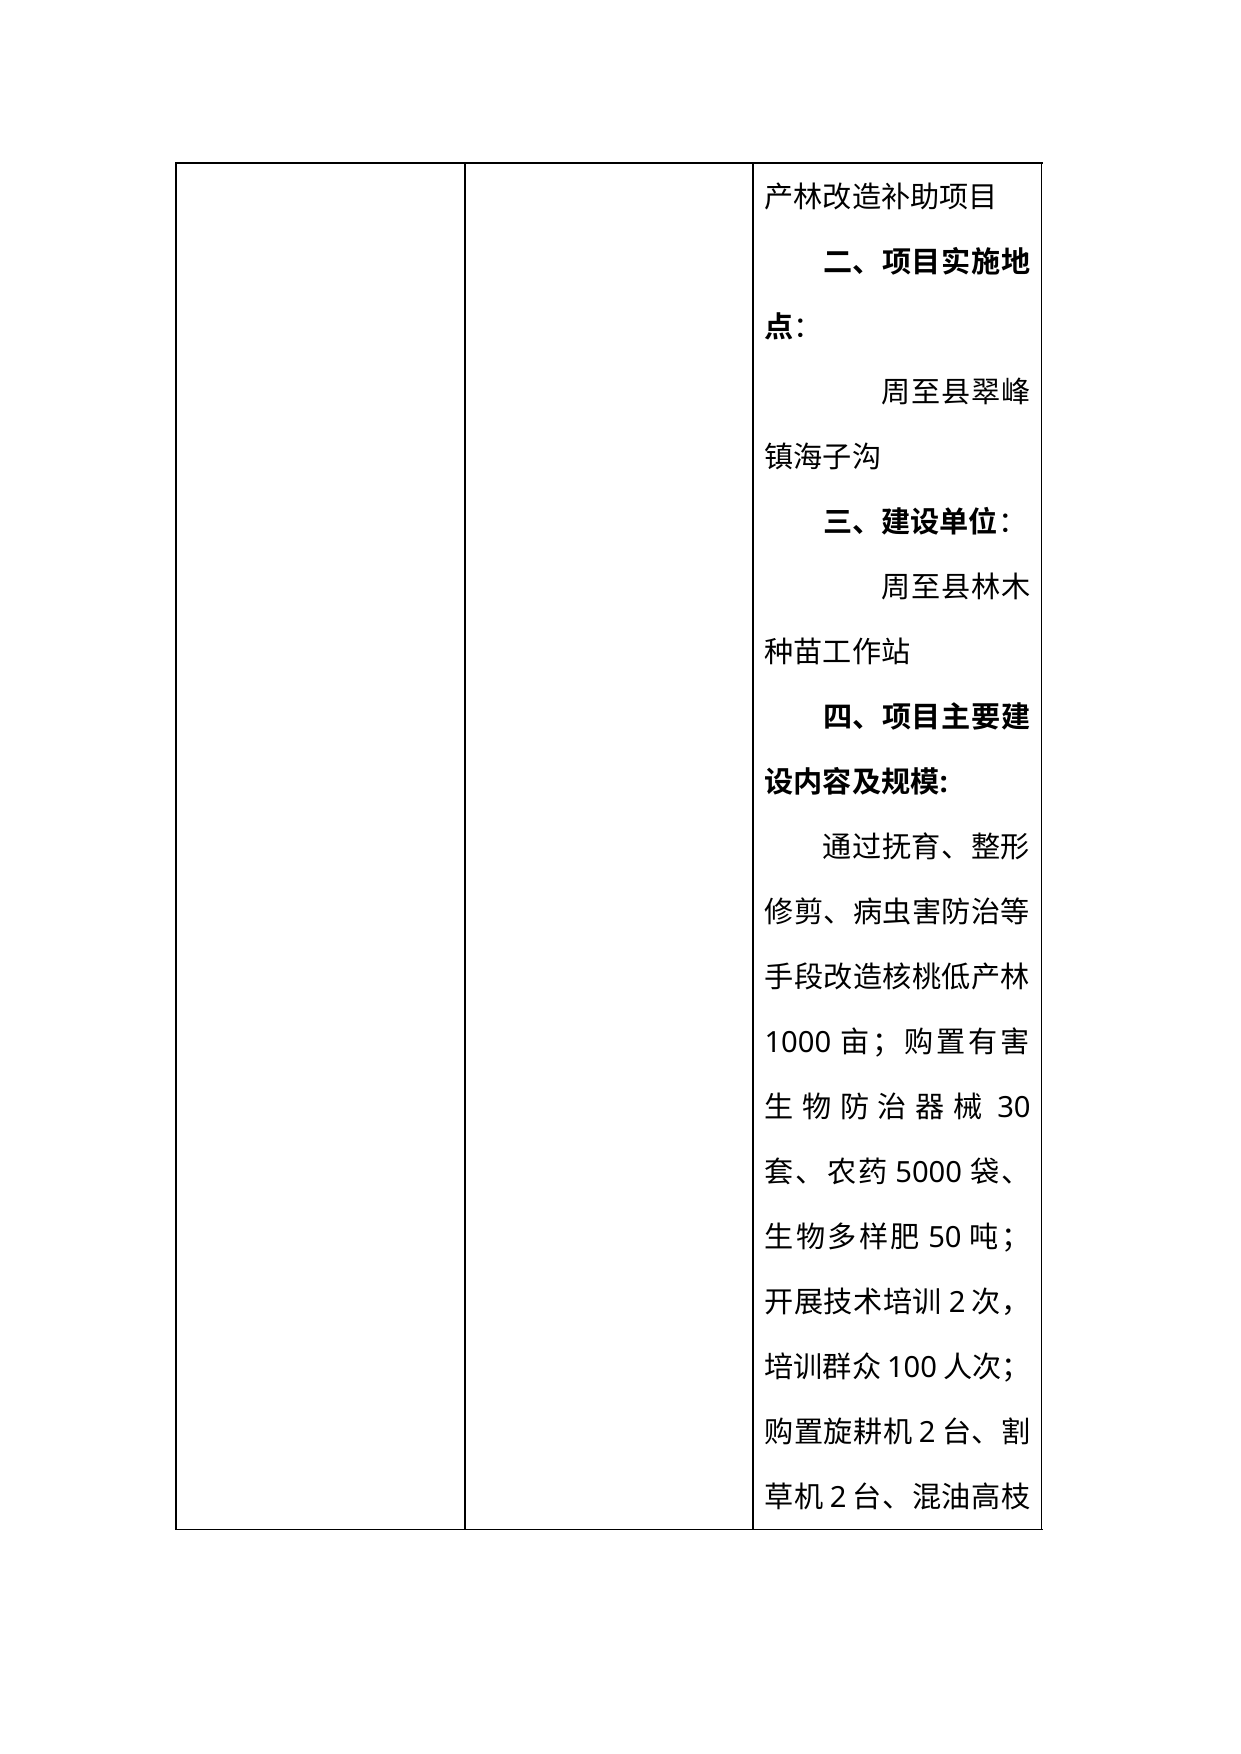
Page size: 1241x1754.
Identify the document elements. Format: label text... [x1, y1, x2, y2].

table_cell 1 [177, 164, 464, 1528]
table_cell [754, 164, 1041, 1528]
table_cell [466, 164, 752, 1528]
